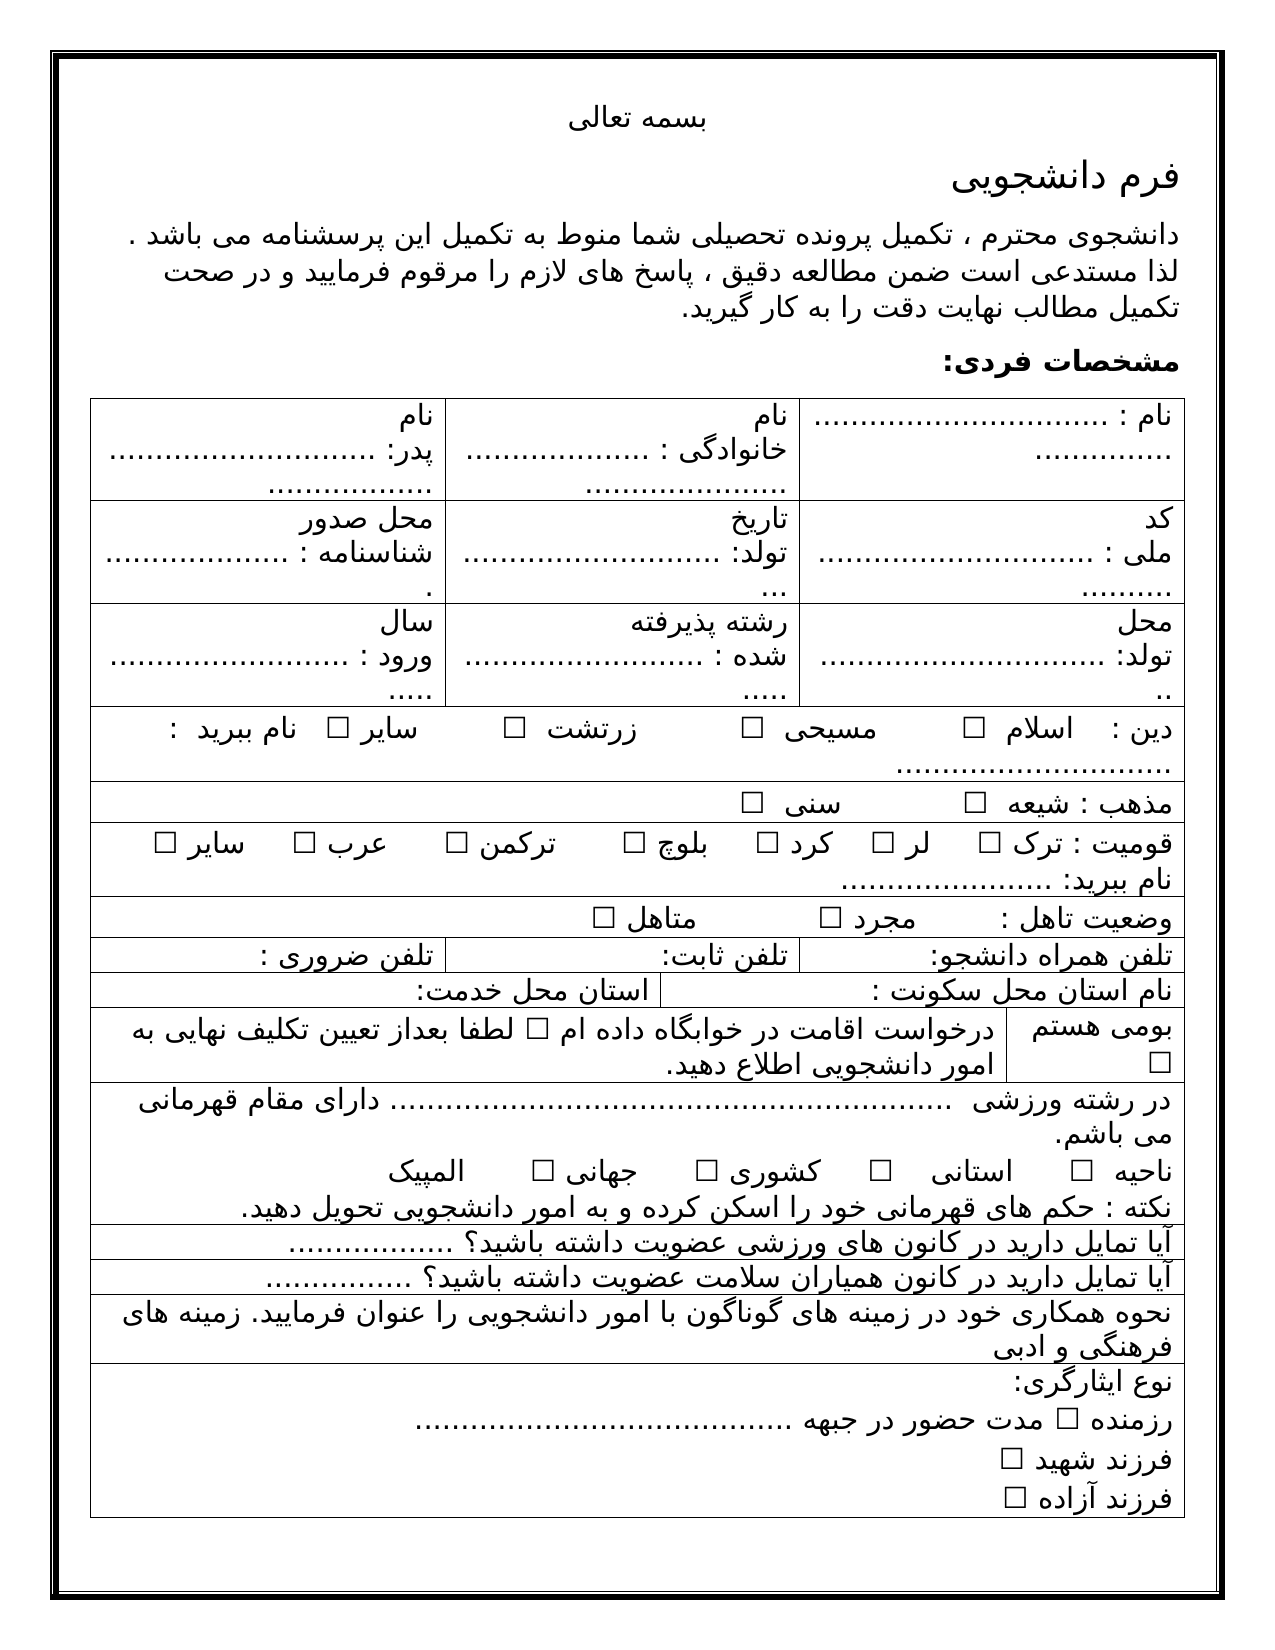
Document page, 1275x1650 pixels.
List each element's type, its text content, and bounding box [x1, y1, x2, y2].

text مشخصات فردی: [94, 344, 1181, 378]
table_header نام خانوادگی : .......................................... [446, 399, 799, 500]
table_cell آیا تمایل دارید در کانون های ورزشی عضویت داشته باشید؟ .................. [91, 1225, 1184, 1259]
table_cell رشته پذیرفته شده : ............................... [446, 604, 799, 706]
table_cell تلفن ثابت: [446, 938, 799, 972]
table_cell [91, 1364, 1184, 1517]
table_cell تلفن ضروری : [91, 938, 445, 972]
text دانشجوی محترم ، تکمیل پرونده تحصیلی شما منوط به تکمیل این پرسشنامه می باشد . لذا مستدعی است ضمن مطالعه دقیق ، پاسخ های لازم را مرقوم فرمایید و در صحت تکمیل مطالب نهایت دقت را به کار گیرید. [94, 217, 1181, 325]
table_cell تلفن همراه دانشجو: [800, 938, 1184, 972]
table_cell دین : اسلام مسیحی زرتشت سایر نام ببرید : .............................. [91, 707, 1184, 781]
table_cell بومی هستم [1007, 1008, 1184, 1082]
table_cell تاریخ تولد: ............................... [446, 501, 799, 603]
table_cell محل تولد: ................................. [800, 604, 1184, 706]
table_cell قومیت : ترک لر کرد بلوچ ترکمن عرب سایر نام ببرید: ....................... [91, 823, 1184, 896]
table_header نام پدر: ............................................... [91, 399, 445, 500]
table_cell در رشته ورزشی ............................................................. دارای مقام قهرمانی می باشم. ناحیه استانی کشوری جهانی المپیک نکته : حکم های قهرمانی خود را اسکن کرده و به امور دانشجویی تحویل دهید. [91, 1083, 1184, 1224]
table_cell نحوه همکاری خود در زمینه های گوناگون با امور دانشجویی را عنوان فرمایید. زمینه های فرهنگی و ادبی [91, 1295, 1184, 1363]
table_cell محل صدور شناسنامه : ..................... [91, 501, 445, 603]
table_cell آیا تمایل دارید در کانون همیاران سلامت عضویت داشته باشید؟ ................ [91, 1260, 1184, 1294]
table_cell وضعیت تاهل : مجرد متاهل [91, 897, 1184, 937]
text فرم دانشجویی [94, 154, 1181, 197]
table_cell استان محل خدمت: [91, 973, 660, 1007]
table_cell سال ورود : ............................... [91, 604, 445, 706]
table_cell نام استان محل سکونت : [661, 973, 1184, 1007]
table_header نام : ............................................... [800, 399, 1184, 500]
table_cell درخواست اقامت در خوابگاه داده ام لطفا بعداز تعیین تکلیف نهایی به امور دانشجویی اطلاع دهید. [91, 1008, 1006, 1082]
table_cell مذهب : شیعه سنی [91, 782, 1184, 822]
text بسمه تعالی [94, 100, 1181, 134]
table_cell کد ملی : ........................................ [800, 501, 1184, 603]
